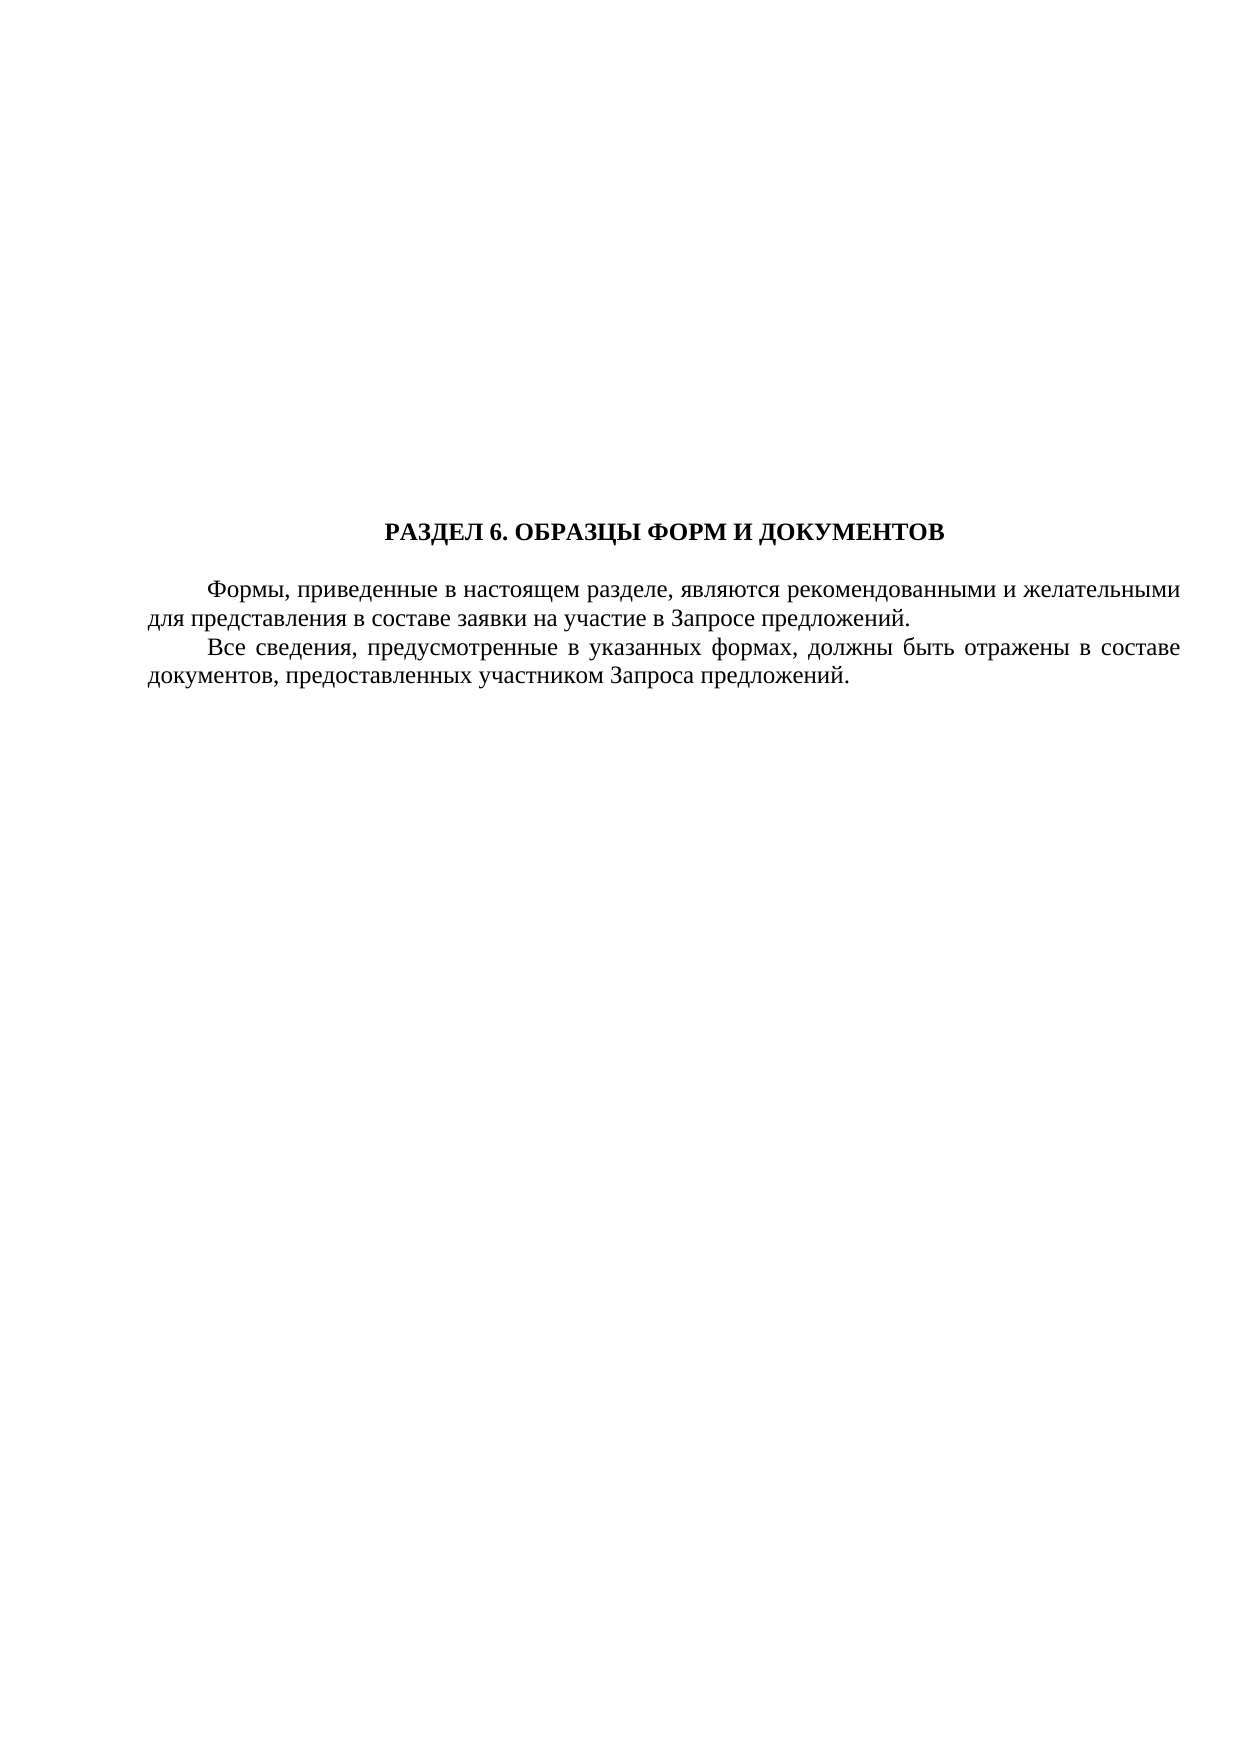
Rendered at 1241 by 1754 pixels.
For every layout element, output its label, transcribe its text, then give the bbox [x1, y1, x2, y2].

text Формы, приведенные в настоящем разделе, являются рекомендованными и желательными для представления в составе заявки на участие в Запросе предложений. [148, 574, 1181, 632]
text РАЗДЕЛ 6. ОБРАЗЦЫ ФОРМ И ДОКУМЕНТОВ [148, 517, 1181, 546]
text Все сведения, предусмотренные в указанных формах, должны быть отражены в составе документов, предоставленных участником Запроса предложений. [148, 632, 1181, 689]
